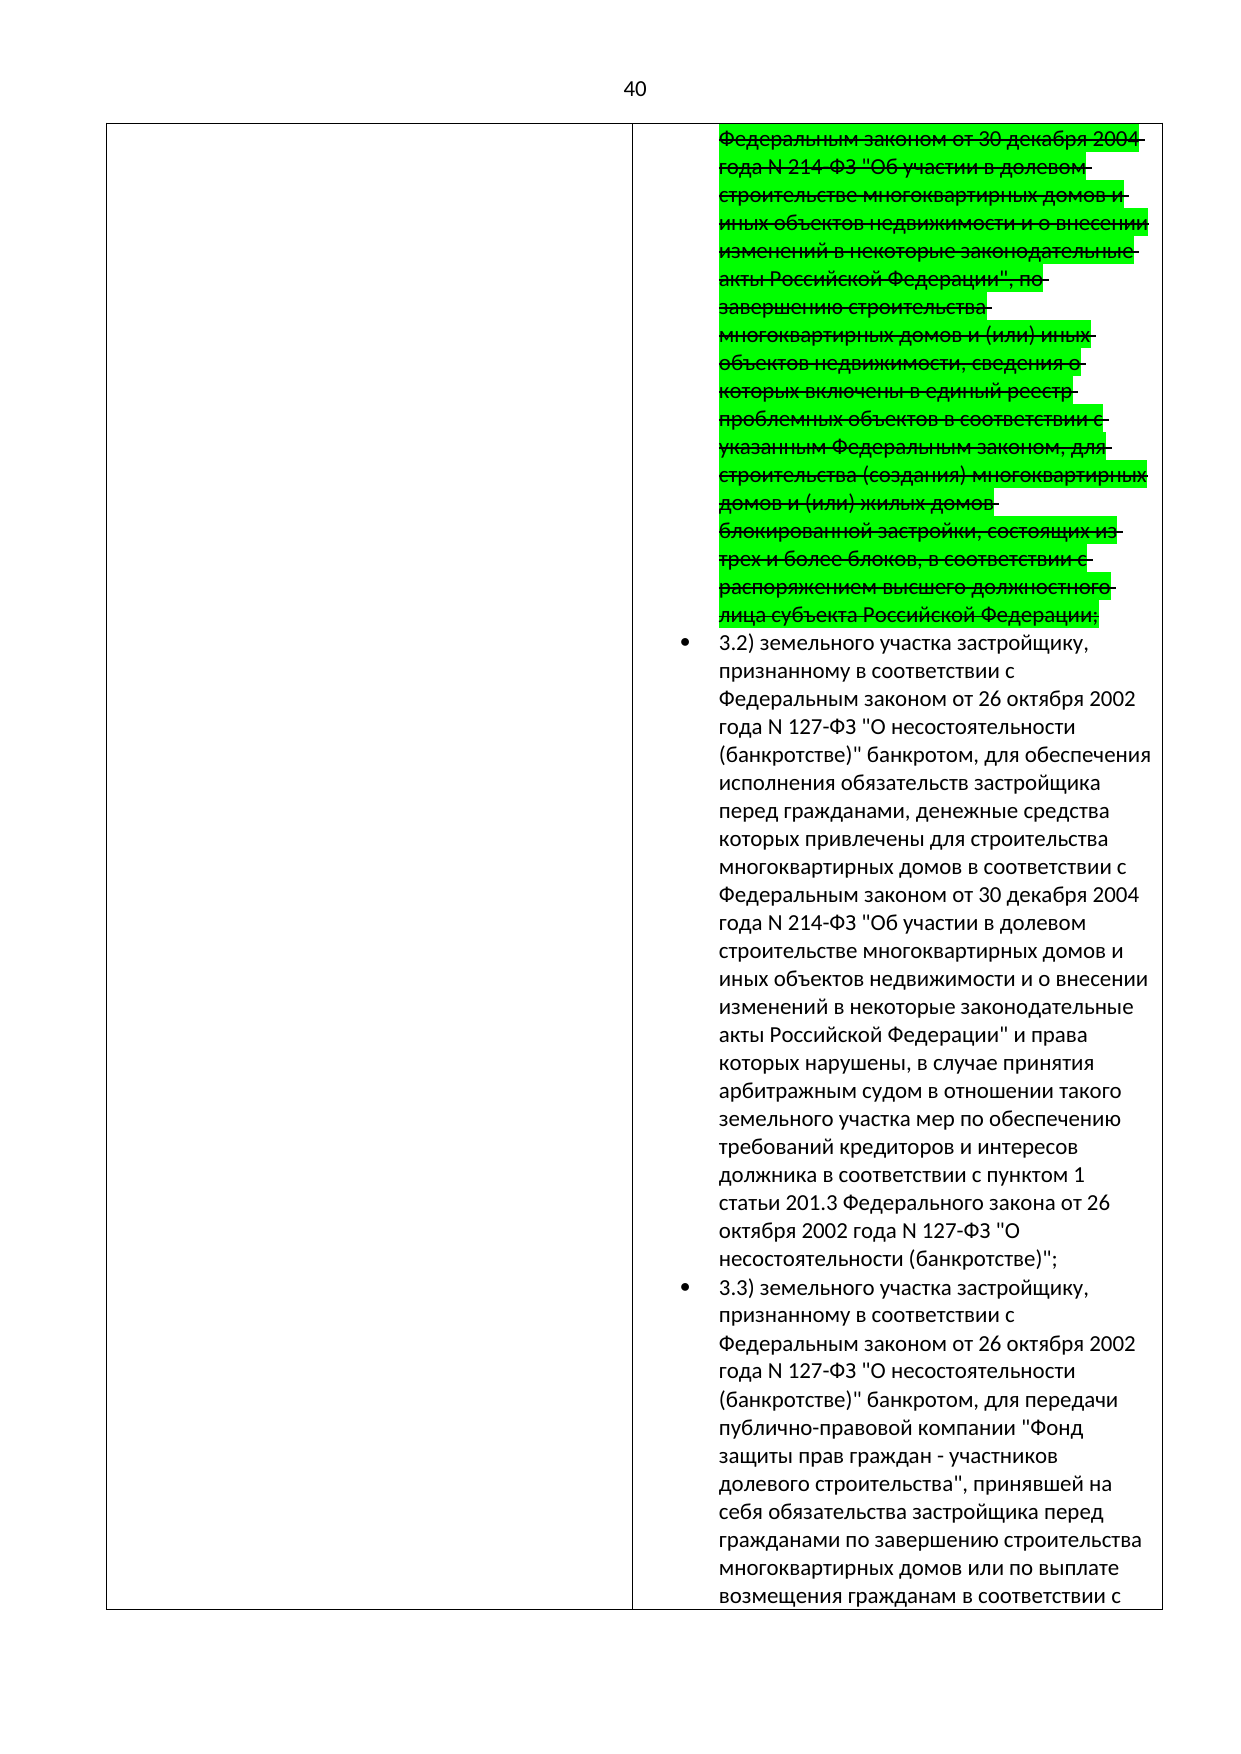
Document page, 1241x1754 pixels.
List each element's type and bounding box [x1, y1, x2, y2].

table_cell [633, 124, 1162, 1609]
table_cell [107, 124, 632, 1609]
